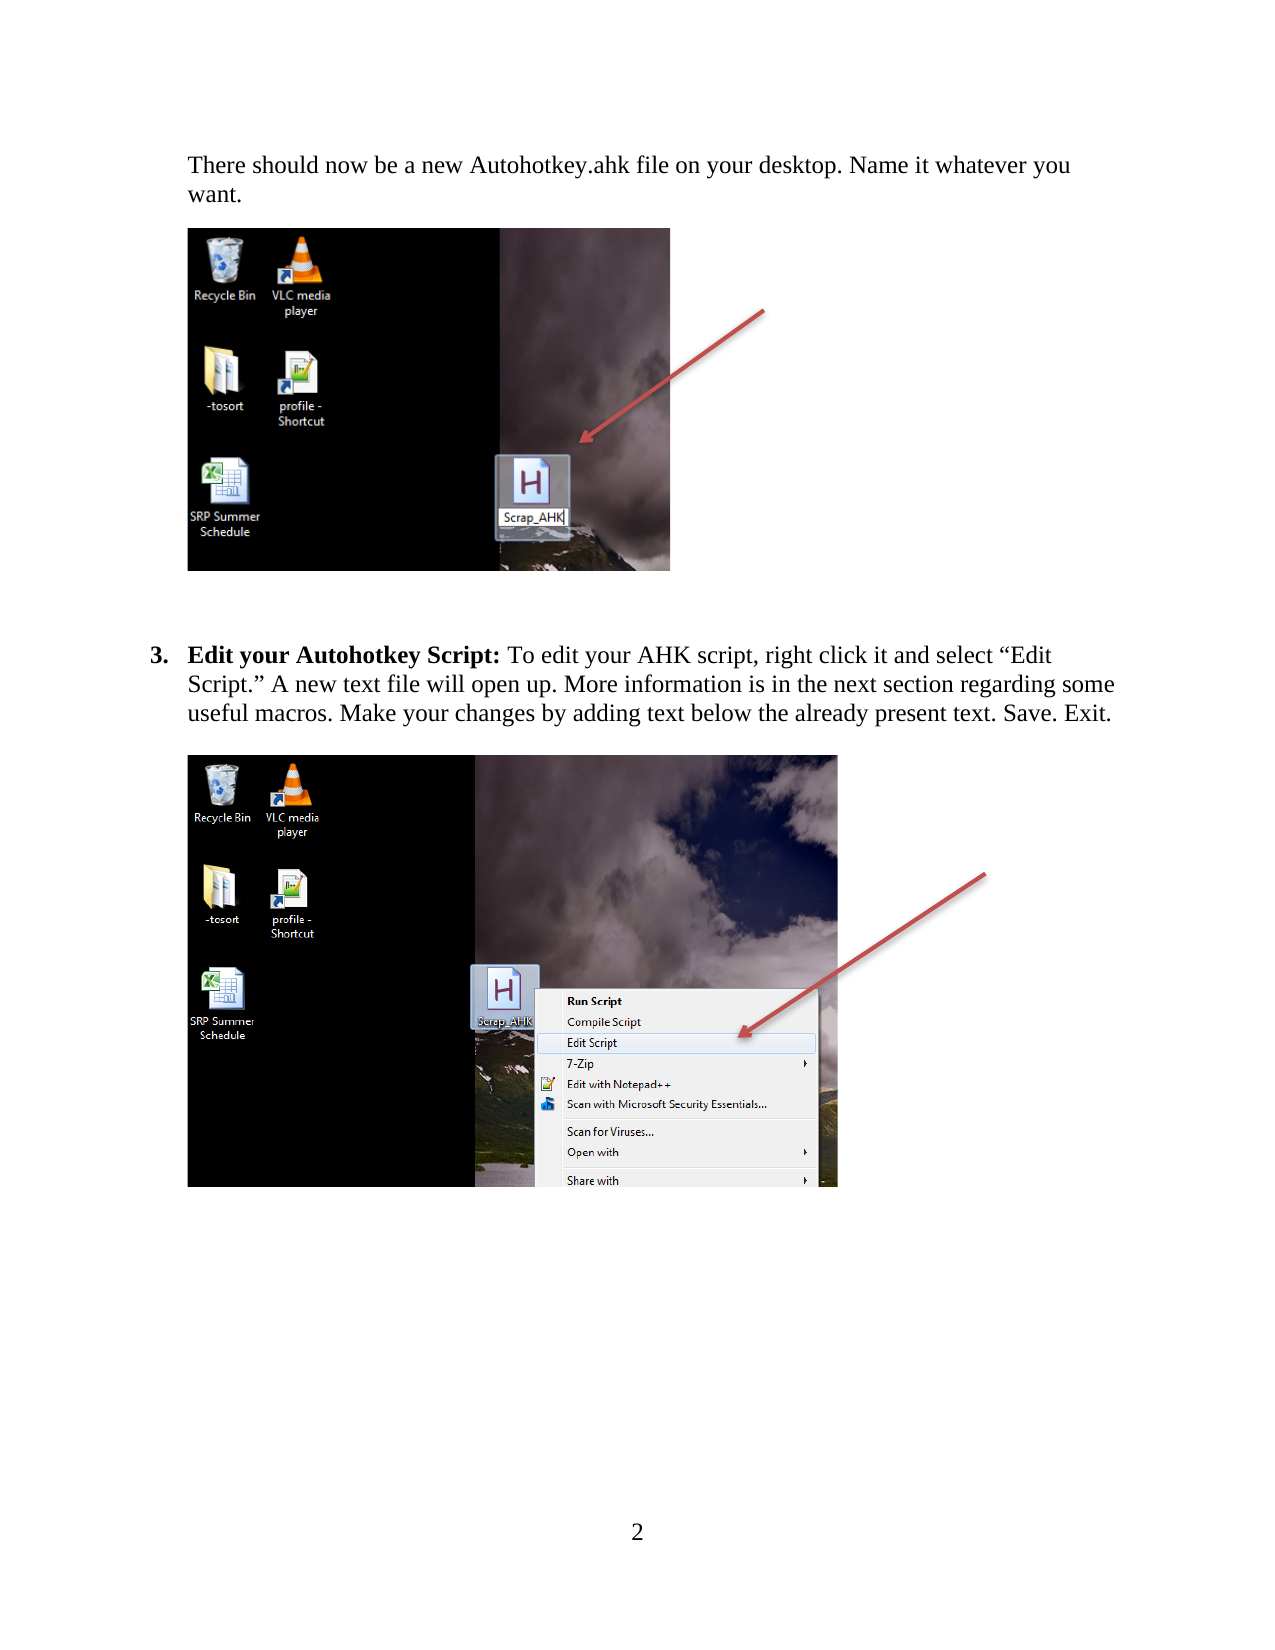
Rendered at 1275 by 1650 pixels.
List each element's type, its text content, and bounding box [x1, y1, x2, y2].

picture [187, 228, 671, 571]
text There should now be a new Autohotkey.ahk file on your desktop. Name it whatever you want. [187, 150, 1125, 207]
list Edit your Autohotkey Script: To edit your AHK script, right click it and select “Edit Script.” A new text file will open up. More information is in the next section regarding some useful macros. Make your changes by adding text below the already present text. Save. Exit. [150, 641, 1125, 727]
picture [187, 755, 838, 1187]
